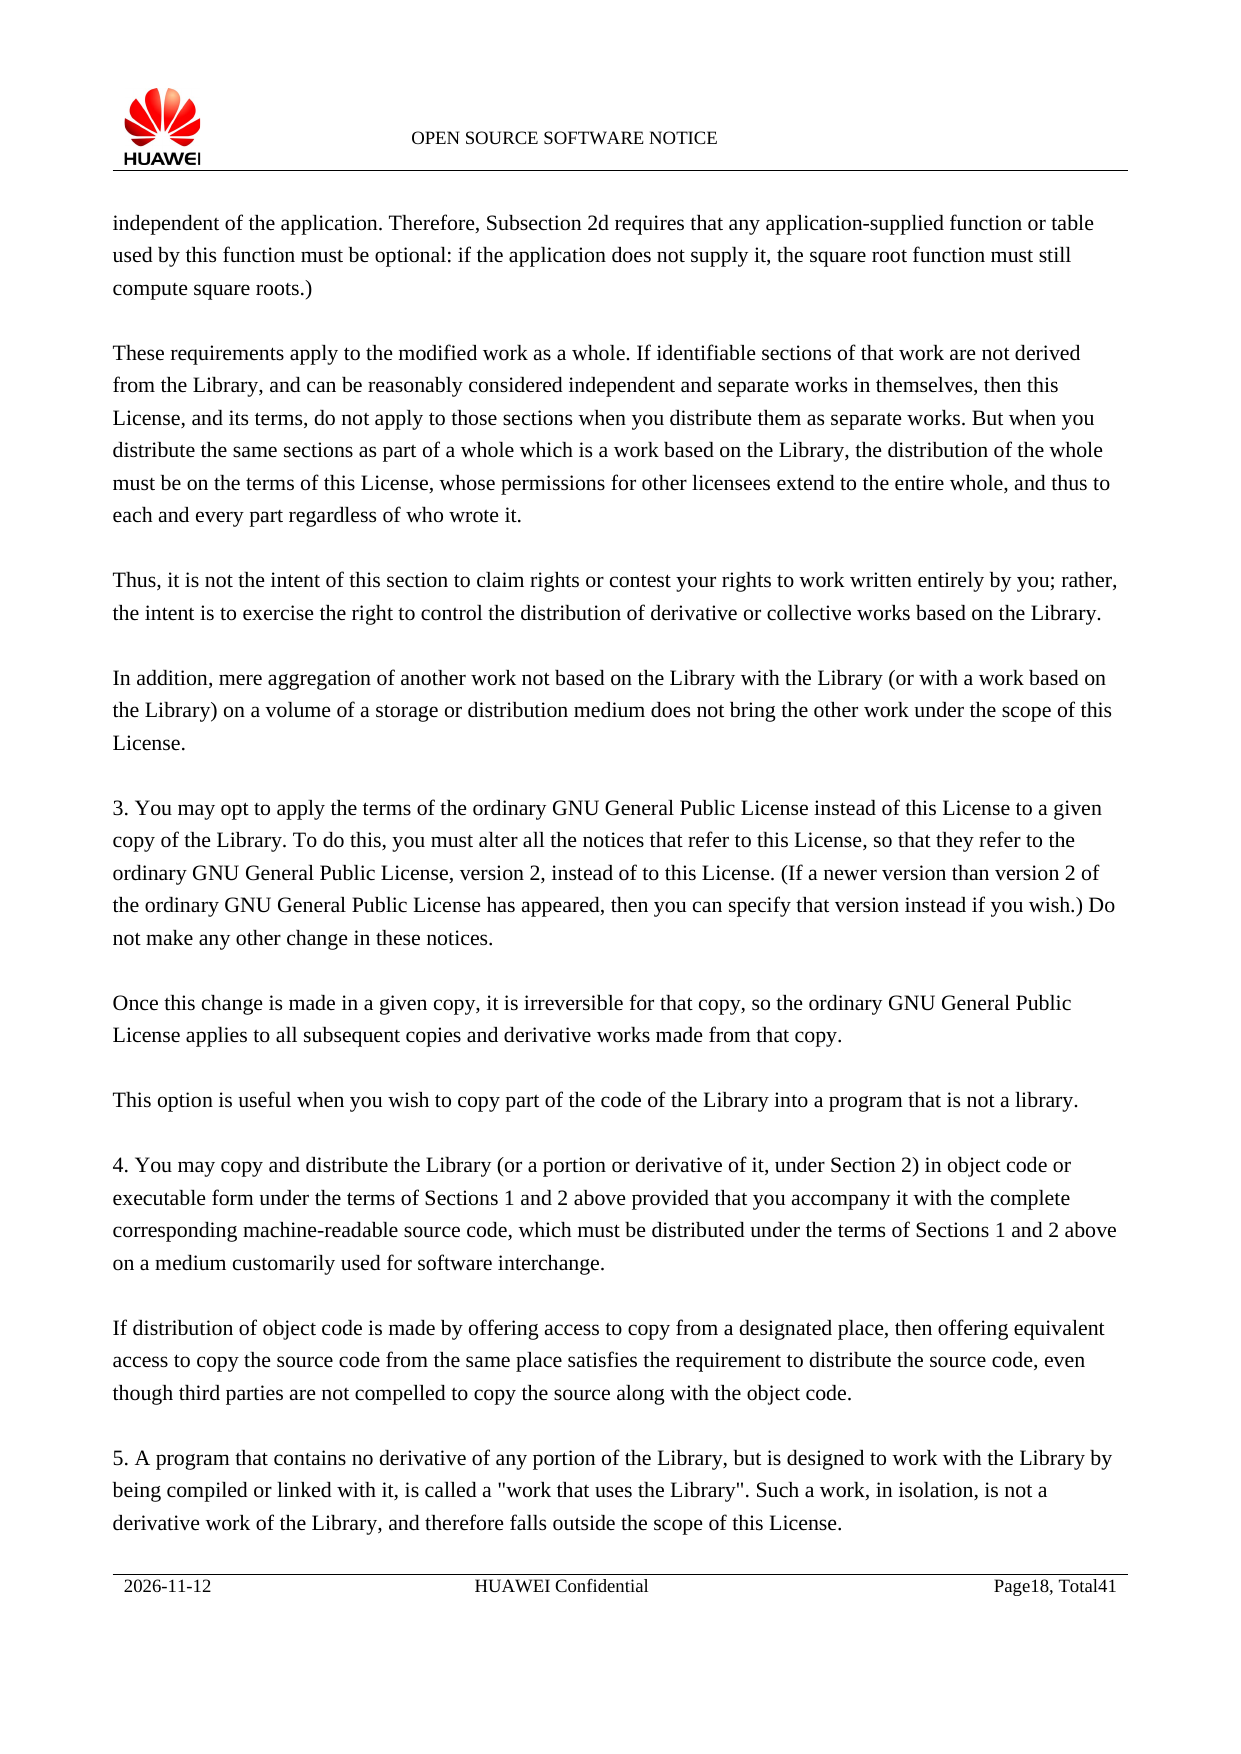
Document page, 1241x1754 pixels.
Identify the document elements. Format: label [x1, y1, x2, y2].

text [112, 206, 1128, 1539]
picture [124, 88, 201, 165]
